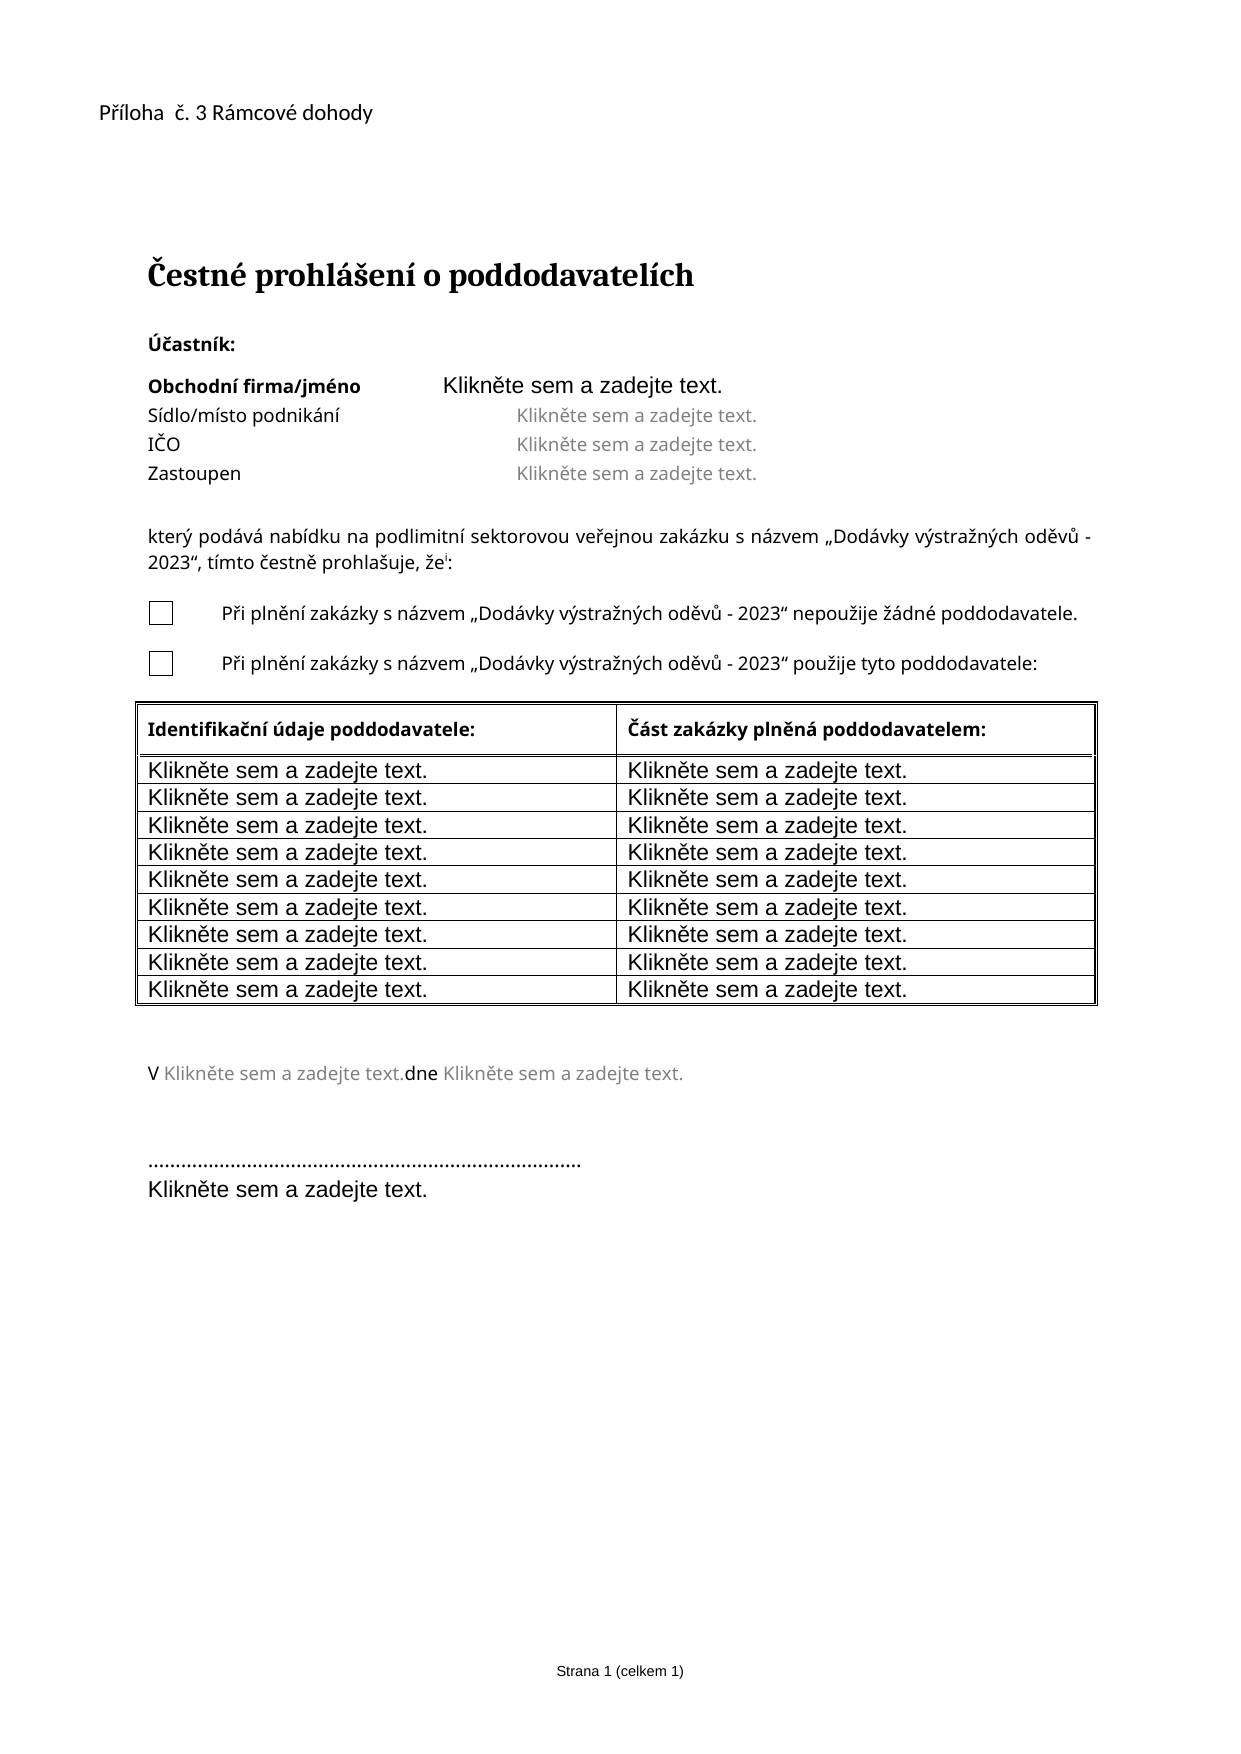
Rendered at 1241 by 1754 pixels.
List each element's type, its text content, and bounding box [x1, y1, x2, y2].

table_header Část zakázky plněná poddodavatelem: [617, 705, 1094, 754]
text ……………………………………………………………………. [148, 1144, 1092, 1173]
text Při plnění zakázky s názvem „Dodávky výstražných oděvů - 2023“ použije tyto poddodavatele: [148, 650, 1093, 676]
text Při plnění zakázky s názvem „Dodávky výstražných oděvů - 2023“ nepoužije žádné poddodavatele. [148, 600, 1093, 625]
text V dne [148, 1057, 1092, 1086]
text Zastoupen [148, 457, 1093, 486]
text Účastník: [148, 326, 1093, 357]
text který podává nabídku na podlimitní sektorovou veřejnou zakázku s názvem „Dodávky výstražných oděvů - 2023“, tímto čestně prohlašuje, že: [148, 524, 1093, 575]
text IČO [148, 428, 1093, 457]
table_header Identifikační údaje poddodavatele: [138, 705, 616, 754]
subtitle Čestné prohlášení o poddodavatelích [148, 256, 1093, 295]
text Obchodní firma/jméno [148, 370, 1093, 399]
text Sídlo/místo podnikání [148, 399, 1093, 428]
